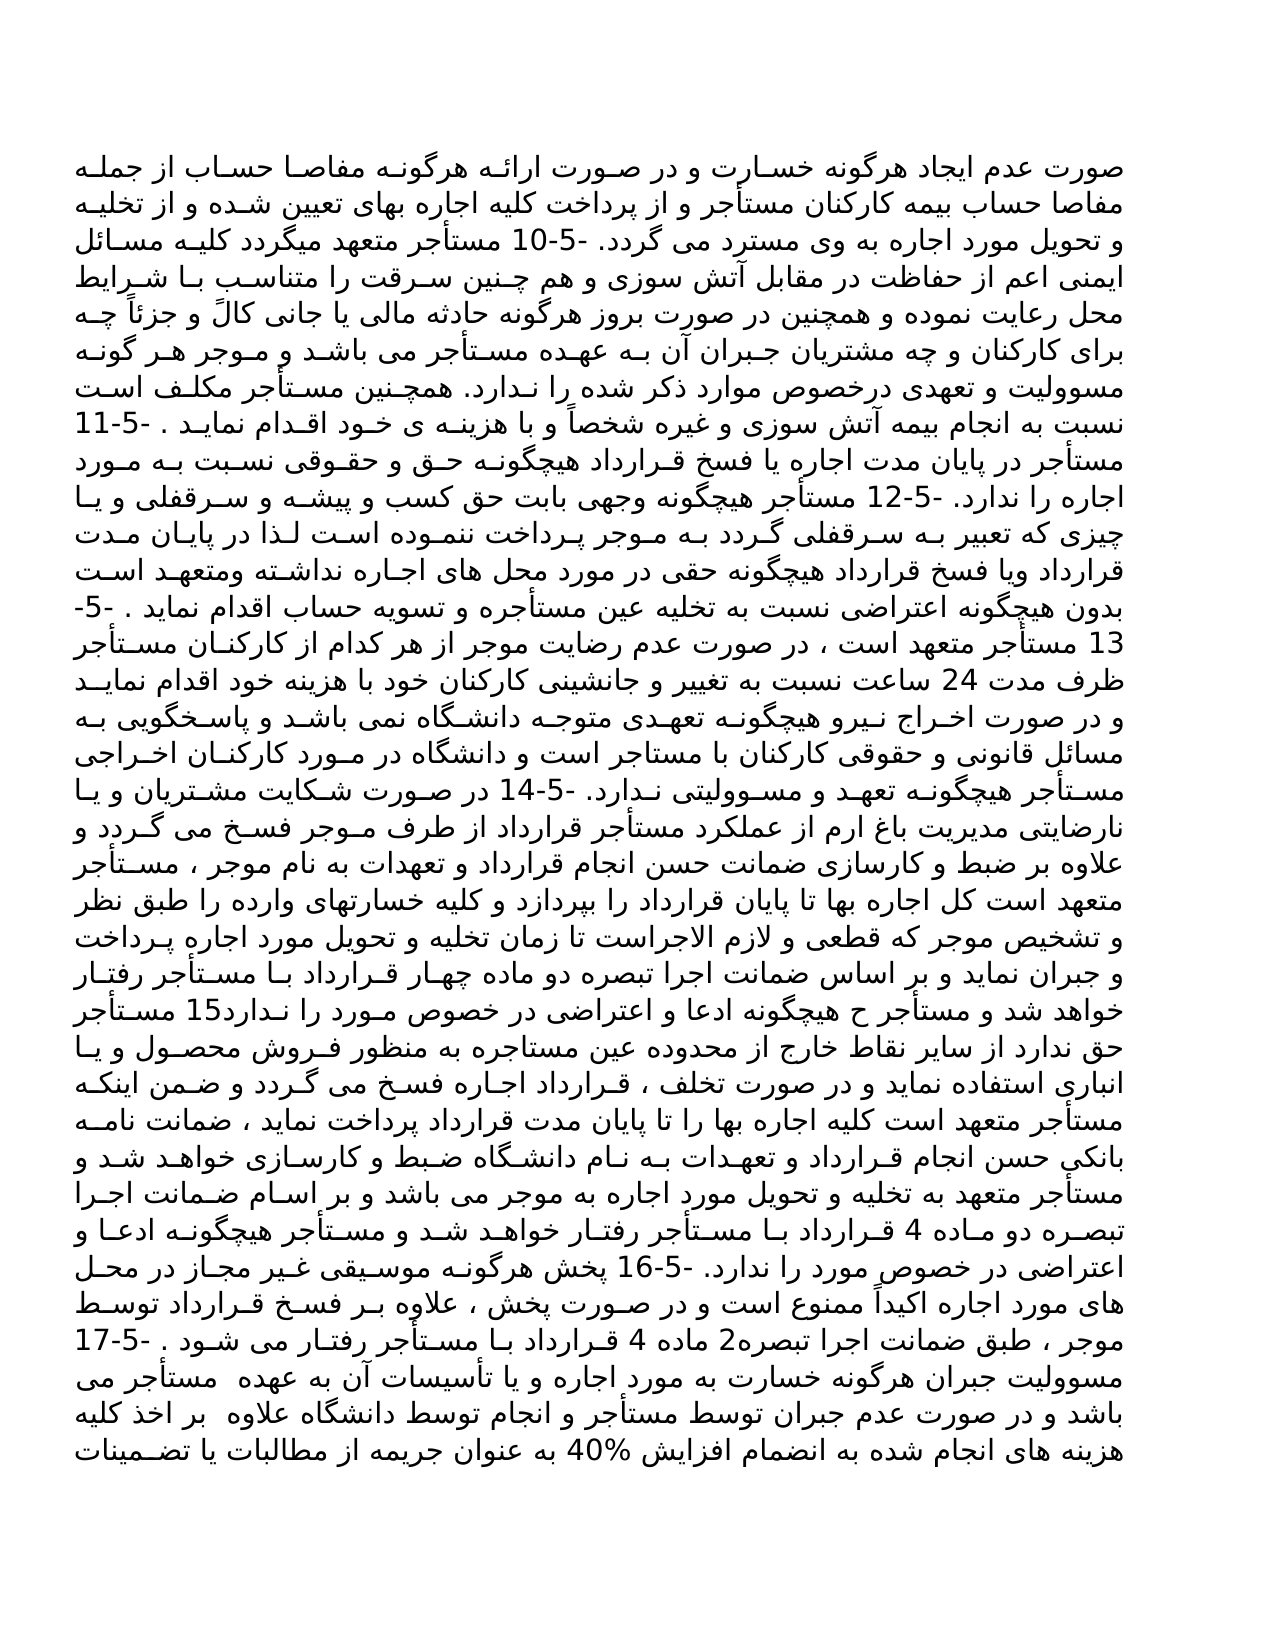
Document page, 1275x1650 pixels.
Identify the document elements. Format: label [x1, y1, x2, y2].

text [74, 150, 1125, 1467]
